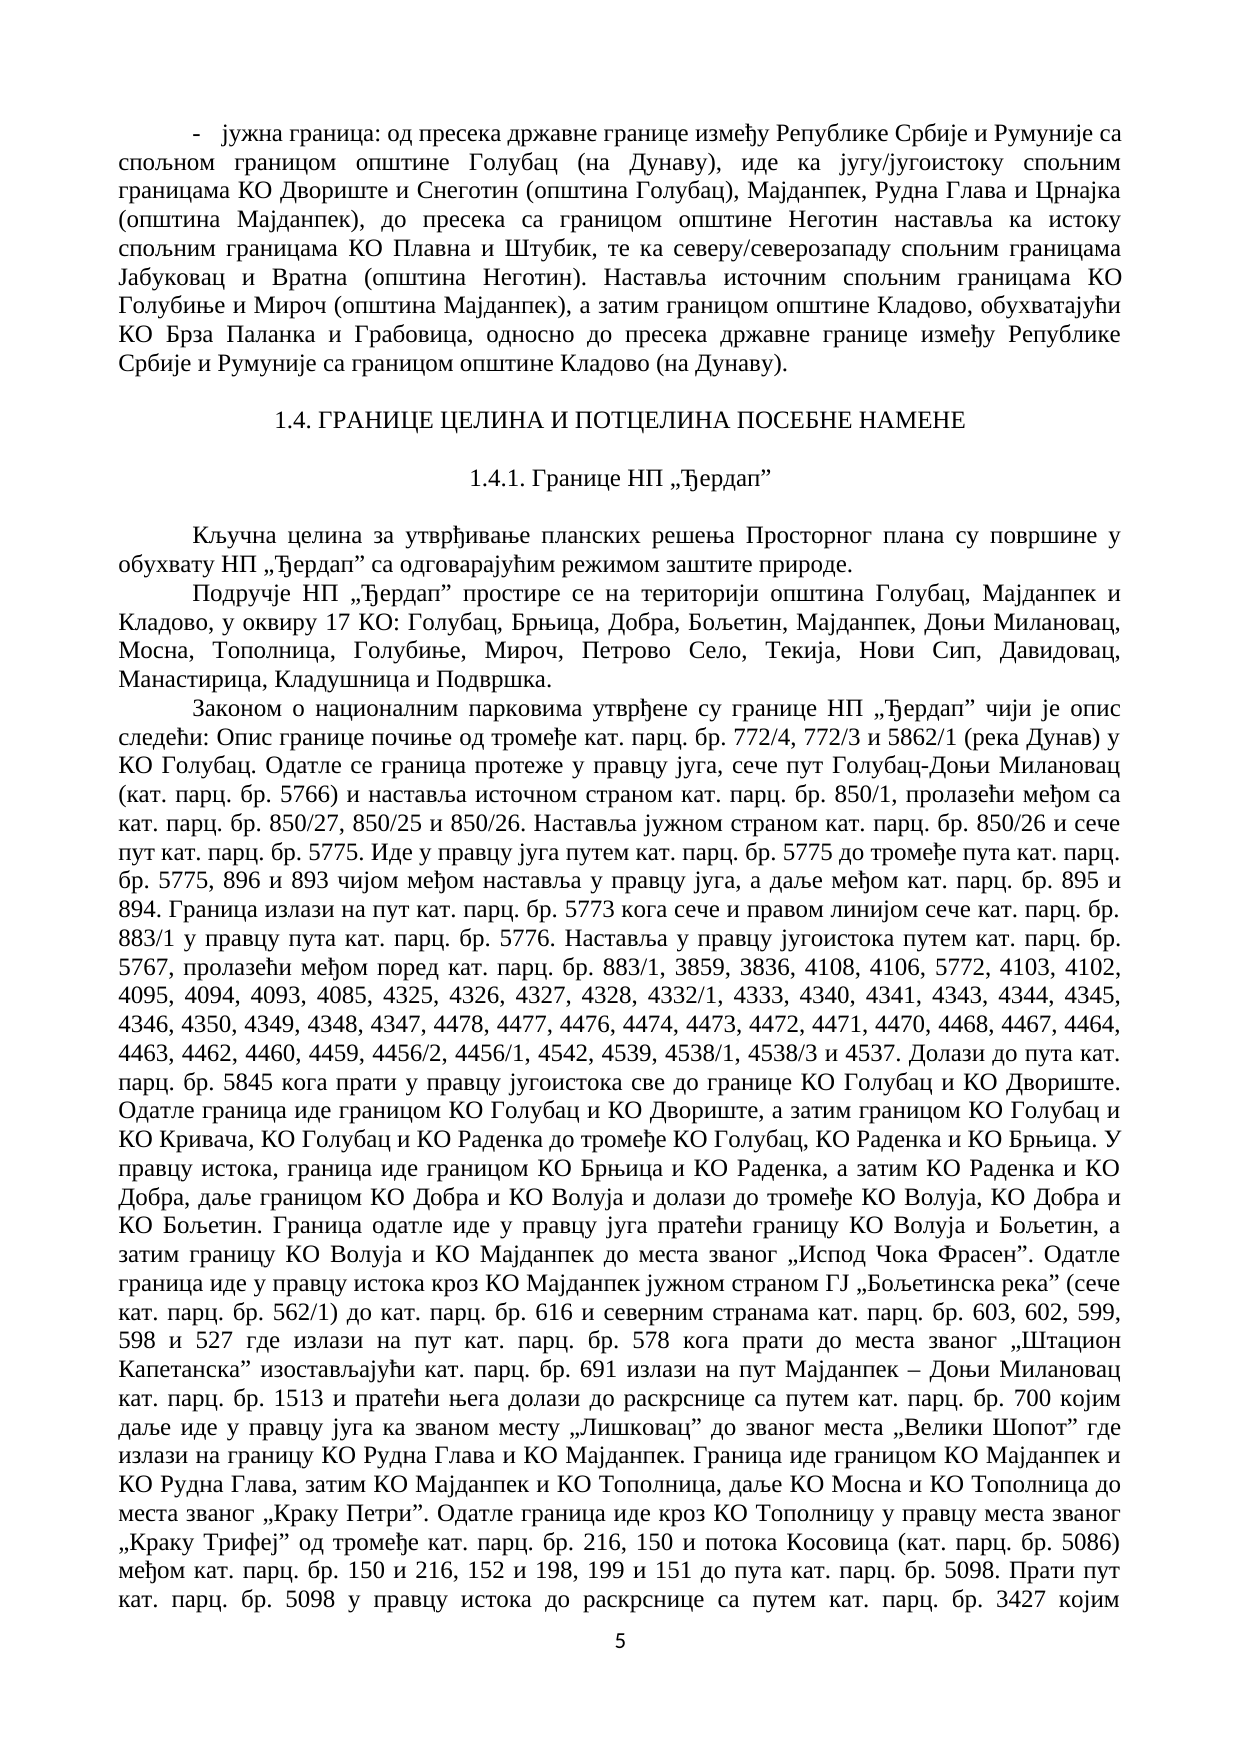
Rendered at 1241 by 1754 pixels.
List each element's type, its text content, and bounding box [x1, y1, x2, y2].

text Кључна целина за утврђивање планских решења Просторног плана су површине у обухвату НП „Ђердап” са одговарајућим режимом заштите природе. [118, 521, 1122, 578]
list јужна граница: од пресека државне границе између Републике Србије и Румуније са спољном границом општине Голубац (на Дунаву), иде ка југу/југоистоку спољним границама КО Двориште и Снеготин (општина Голубац), Мајданпек, Рудна Глава и Црнајка (општина Мајданпек), до пресека са границом општине Неготин наставља ка истоку спољним границама КО Плавна и Штубик, те ка северу/северозападу спољним границама Јабуковац и Вратна (општина Неготин). Наставља источним спољним границама КО Голубиње и Мироч (општина Мајданпек), а затим границом општине Кладово, обухватајући КО Брза Паланка и Грабовица, односно до пресека државне границе између Републике Србије и Румуније са границом општине Кладово (на Дунаву). [118, 118, 1122, 377]
subtitle 1.4. ГРАНИЦЕ ЦЕЛИНА И ПОТЦЕЛИНА ПОСЕБНЕ НАМЕНЕ [118, 406, 1122, 434]
text Подручје НП „Ђердап” простире се на територији општина Голубац, Мајданпек и Кладово, у оквиру 17 КО: Голубац, Брњица, Добра, Бољетин, Мајданпек, Доњи Милановац, Мосна, Тополница, Голубиње, Мироч, Петрово Село, Текија, Нови Сип, Давидовац, Манастирица, Кладушница и Подвршка. [118, 578, 1122, 693]
text 1.4.1. Границе НП „Ђердап” [118, 463, 1122, 492]
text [118, 693, 1122, 1613]
